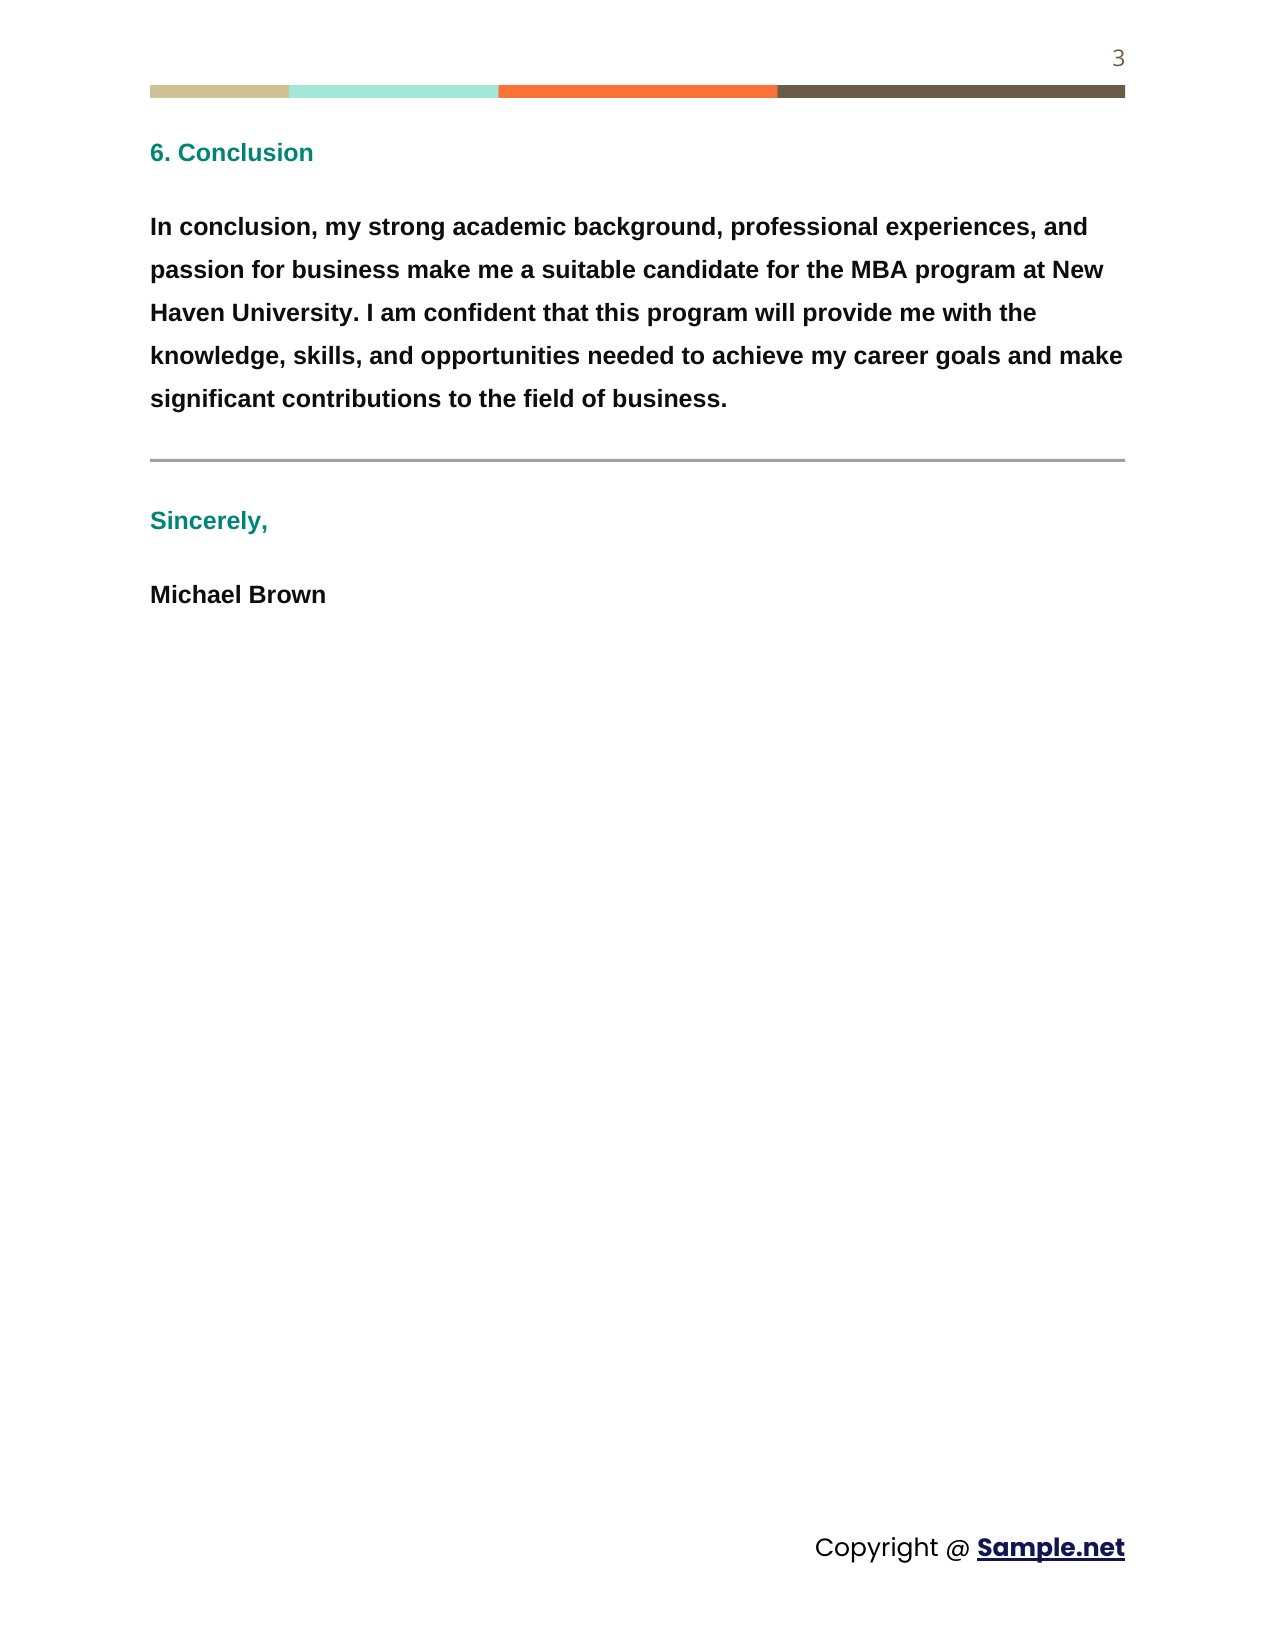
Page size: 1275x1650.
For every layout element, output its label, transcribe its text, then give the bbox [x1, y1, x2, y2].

text Michael Brown [150, 580, 1125, 609]
text In conclusion, my strong academic background, professional experiences, and passion for business make me a suitable candidate for the MBA program at New Haven University. I am confident that this program will provide me with the knowledge, skills, and opportunities needed to achieve my career goals and make significant contributions to the field of business. [150, 212, 1125, 413]
text 6. Conclusion [150, 137, 1125, 166]
picture [150, 85, 1125, 98]
text Sincerely, [150, 506, 1125, 534]
